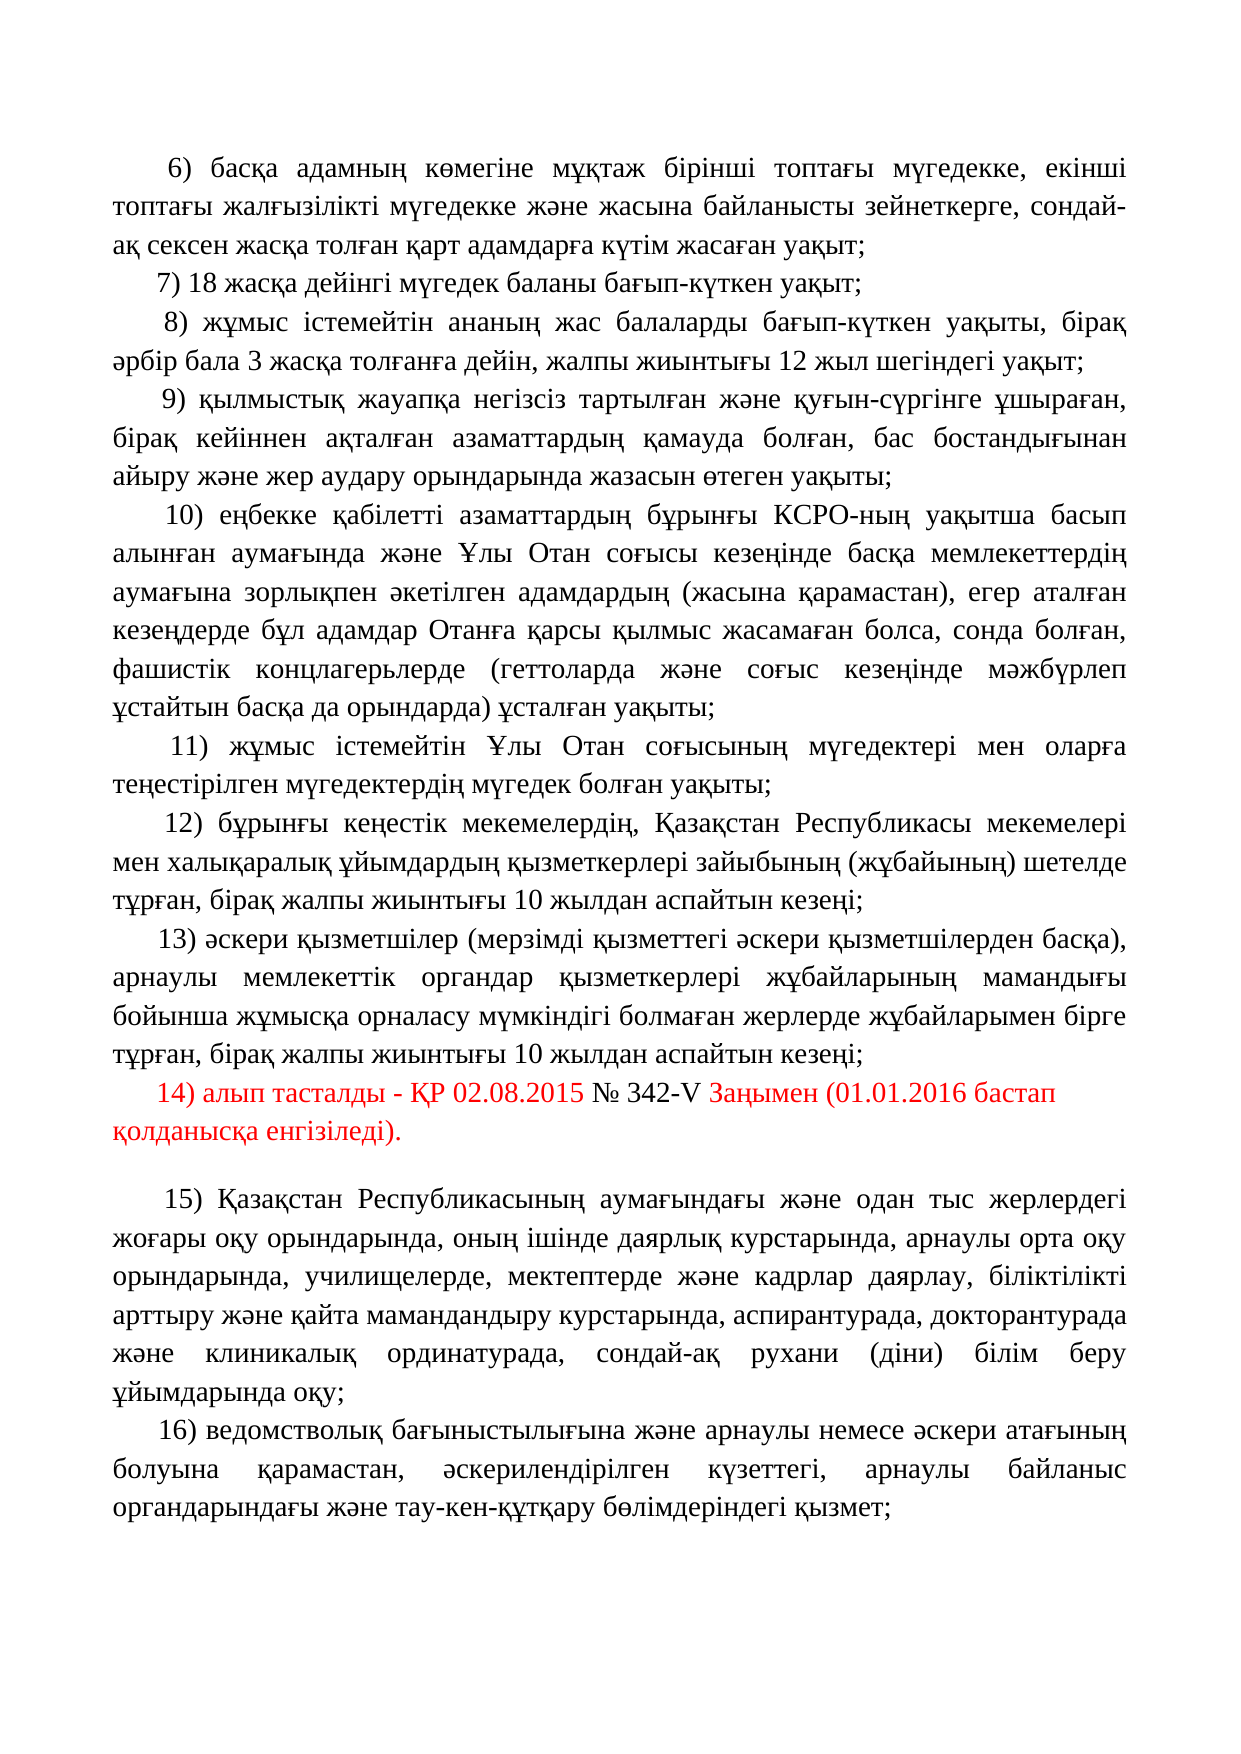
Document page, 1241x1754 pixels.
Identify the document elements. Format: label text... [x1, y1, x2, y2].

text 6) басқа адамның көмегіне мұқтаж бiрiншi топтағы мүгедекке, екiншi топтағы жалғызiлiктi мүгедекке және жасына байланысты зейнеткерге, сондай-ақ сексен жасқа толған қарт адамдарға күтiм жасаған уақыт; [112, 150, 1128, 261]
text 16) ведомстволық бағыныстылығына және арнаулы немесе әскери атағының болуына қарамастан, әскерилендiрiлген күзеттегі, арнаулы байланыс органдарындағы және тау-кен-құтқару бөлiмдерiндегі қызмет; [112, 1412, 1128, 1523]
text 15) Қазақстан Республикасының аумағындағы және одан тыс жерлердегі жоғары оқу орындарында, оның ішінде даярлық курстарында, арнаулы орта оқу орындарында, училищелерде, мектептерде және кадрлар даярлау, біліктілікті арттыру және қайта мамандандыру курстарында, аспирантурада, докторантурада және клиникалық ординатурада, сондай-ақ рухани (діни) білім беру ұйымдарында оқу; [112, 1181, 1128, 1407]
text 13) әскери қызметшiлер (мерзімді қызметтегі әскери қызметшiлерден басқа), арнаулы мемлекеттік органдар қызметкерлері жұбайларының мамандығы бойынша жұмысқа орналасу мүмкiндiгi болмаған жерлерде жұбайларымен бiрге тұрған, бiрақ жалпы жиынтығы 10 жылдан аспайтын кезеңi; [112, 921, 1128, 1070]
text 11) жұмыс iстемейтiн Ұлы Отан соғысының мүгедектері мен оларға теңестiрiлген мүгедектердiң мүгедек болған уақыты; [112, 728, 1128, 800]
text 12) бұрынғы кеңестік мекемелердiң, Қазақстан Республикасы мекемелерi мен халықаралық ұйымдардың қызметкерлерi зайыбының (жұбайының) шетелде тұрған, бiрақ жалпы жиынтығы 10 жылдан аспайтын кезеңi; [112, 805, 1128, 916]
text 9) қылмыстық жауапқа негiзсiз тартылған және қуғын-сүргiнге ұшыраған, бiрақ кейiннен ақталған азаматтардың қамауда болған, бас бостандығынан айыру және жер аудару орындарында жазасын өтеген уақыты; [112, 381, 1128, 492]
text 7) 18 жасқа дейiнгi мүгедек баланы бағып-күткен уақыт; [112, 266, 1128, 299]
text 8) жұмыс iстемейтiн ананың жас балаларды бағып-күткен уақыты, бiрақ әрбiр бала 3 жасқа толғанға дейін, жалпы жиынтығы 12 жыл шегiндегi уақыт; [112, 304, 1128, 376]
text 14) алып тасталды - ҚР 02.08.2015 № 342-V Заңымен (01.01.2016 бастап қолданысқа енгізіледі). [112, 1075, 1128, 1177]
text 10) еңбекке қабілетті азаматтардың бұрынғы КСРО-ның уақытша басып алынған аумағында және Ұлы Отан соғысы кезеңiнде басқа мемлекеттердiң аумағына зорлықпен әкетілген адамдардың (жасына қарамастан), егер аталған кезеңдерде бұл адамдар Отанға қарсы қылмыс жасамаған болса, сонда болған, фашистiк концлагерьлерде (геттоларда және соғыс кезеңiнде мәжбүрлеп ұстайтын басқа да орындарда) ұсталған уақыты; [112, 497, 1128, 723]
